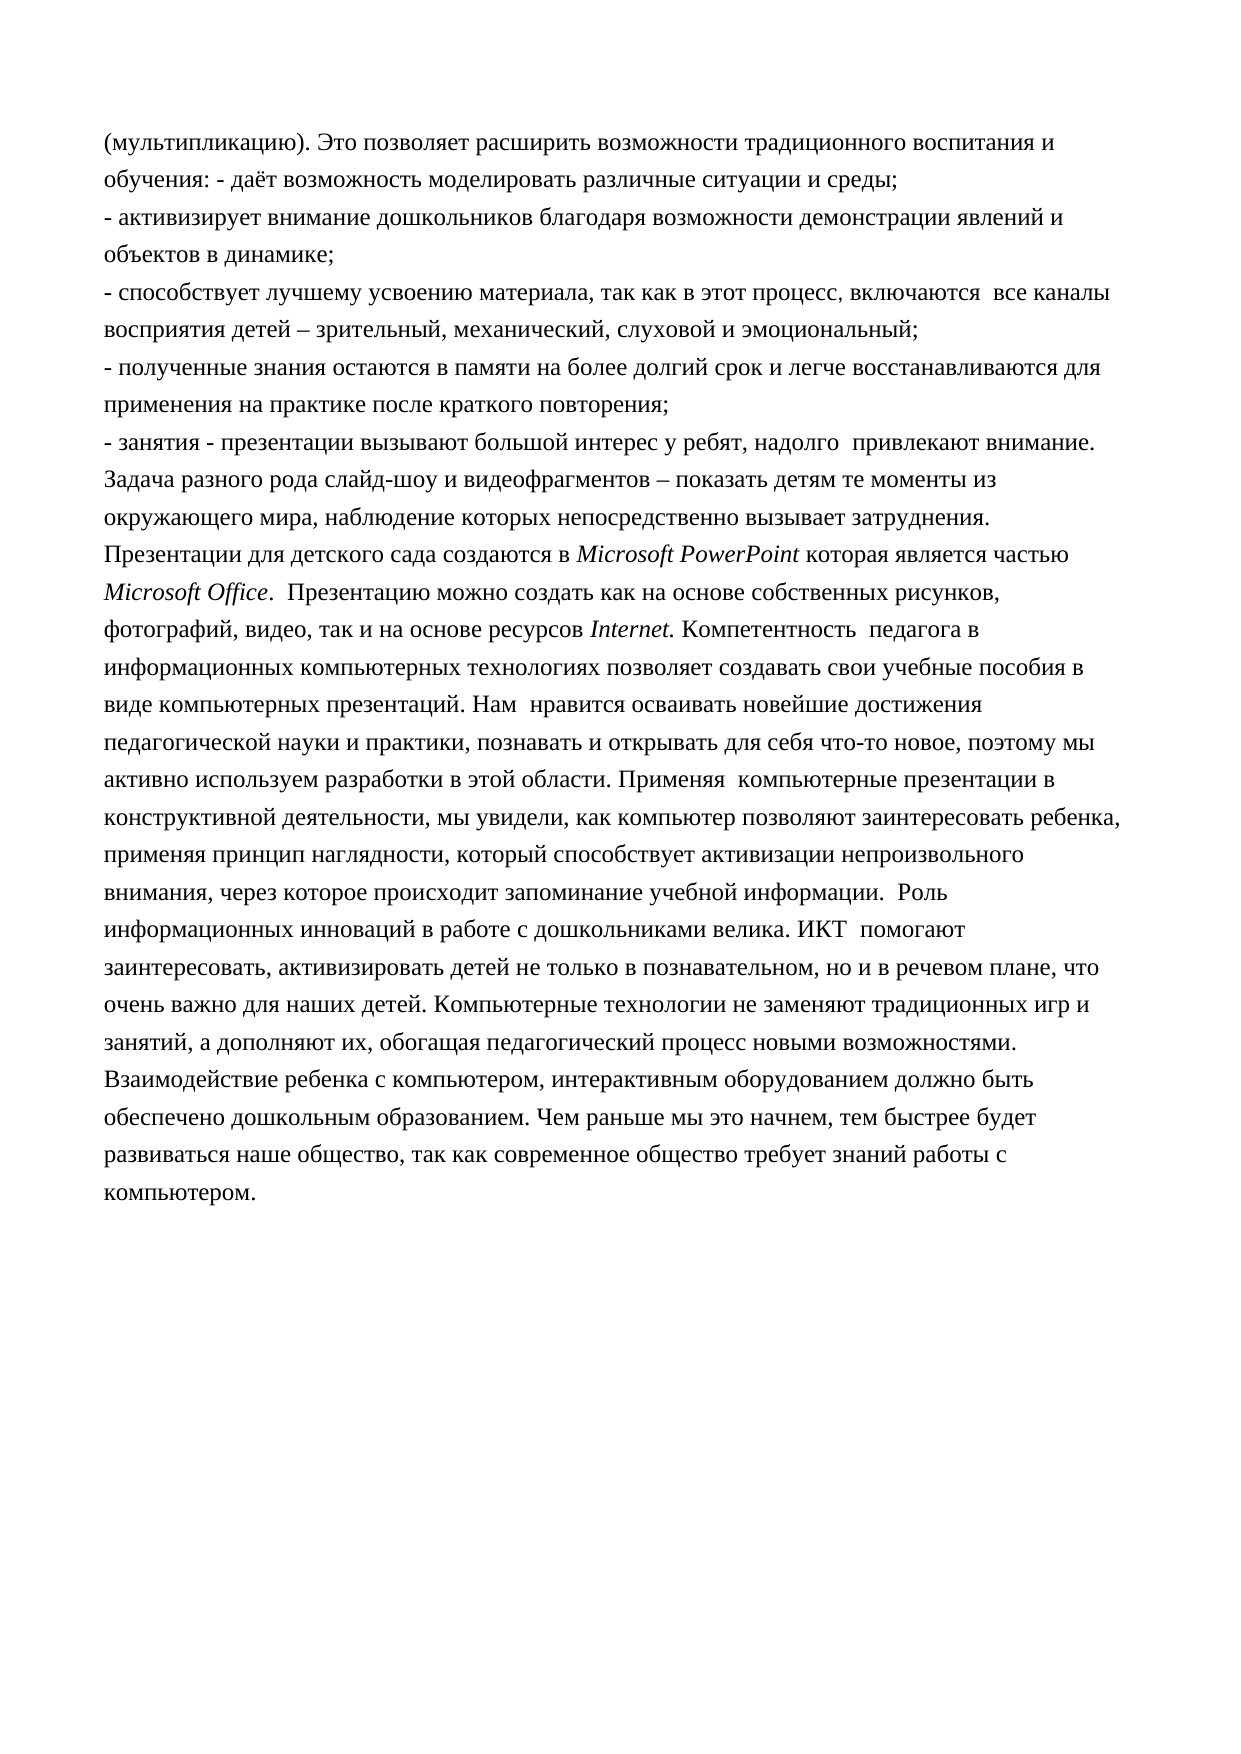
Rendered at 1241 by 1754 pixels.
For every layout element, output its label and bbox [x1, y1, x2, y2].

text [103, 118, 1122, 1206]
